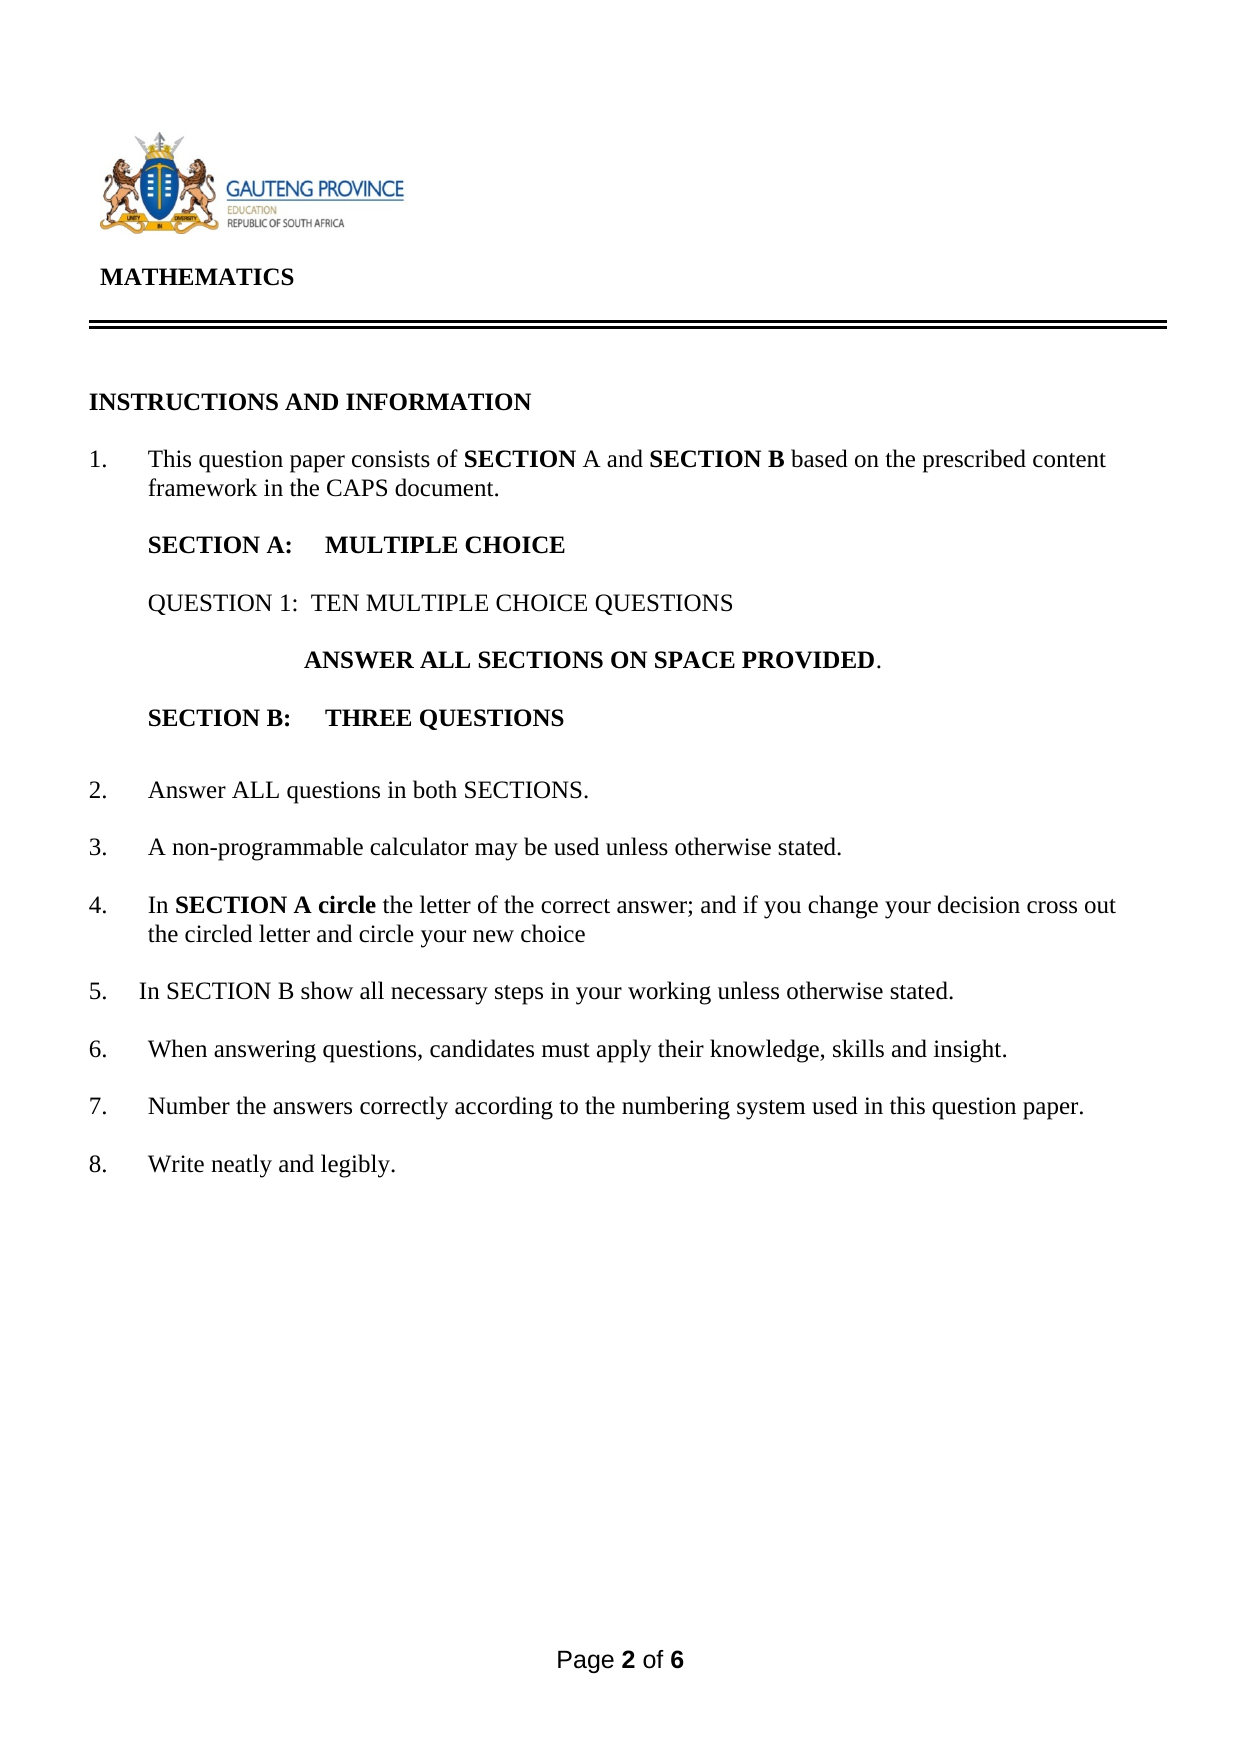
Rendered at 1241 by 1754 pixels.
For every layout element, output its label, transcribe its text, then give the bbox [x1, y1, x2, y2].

table_header MATHEMATICS [89, 133, 1167, 320]
table_header INSTRUCTIONS AND INFORMATION 1. This question paper consists of SECTION A and SECTION B based on the prescribed content framework in the CAPS document. SECTION A: MULTIPLE CHOICE QUESTION 1: TEN MULTIPLE CHOICE QUESTIONS ANSWER ALL SECTIONS ON SPACE PROVIDED. SECTION B: THREE QUESTIONS 2. Answer ALL questions in both SECTIONS. 3. A non-programmable calculator may be used unless otherwise stated. 4. In SECTION A circle the letter of the correct answer; and if you change your decision cross out the circled letter and circle your new choice 5. In SECTION B show all necessary steps in your working unless otherwise stated. 6. When answering questions, candidates must apply their knowledge, skills and insight. 7. Number the answers correctly according to the numbering system used in this question paper. 8. Write neatly and legibly. [78, 387, 1163, 1177]
picture [100, 132, 420, 234]
